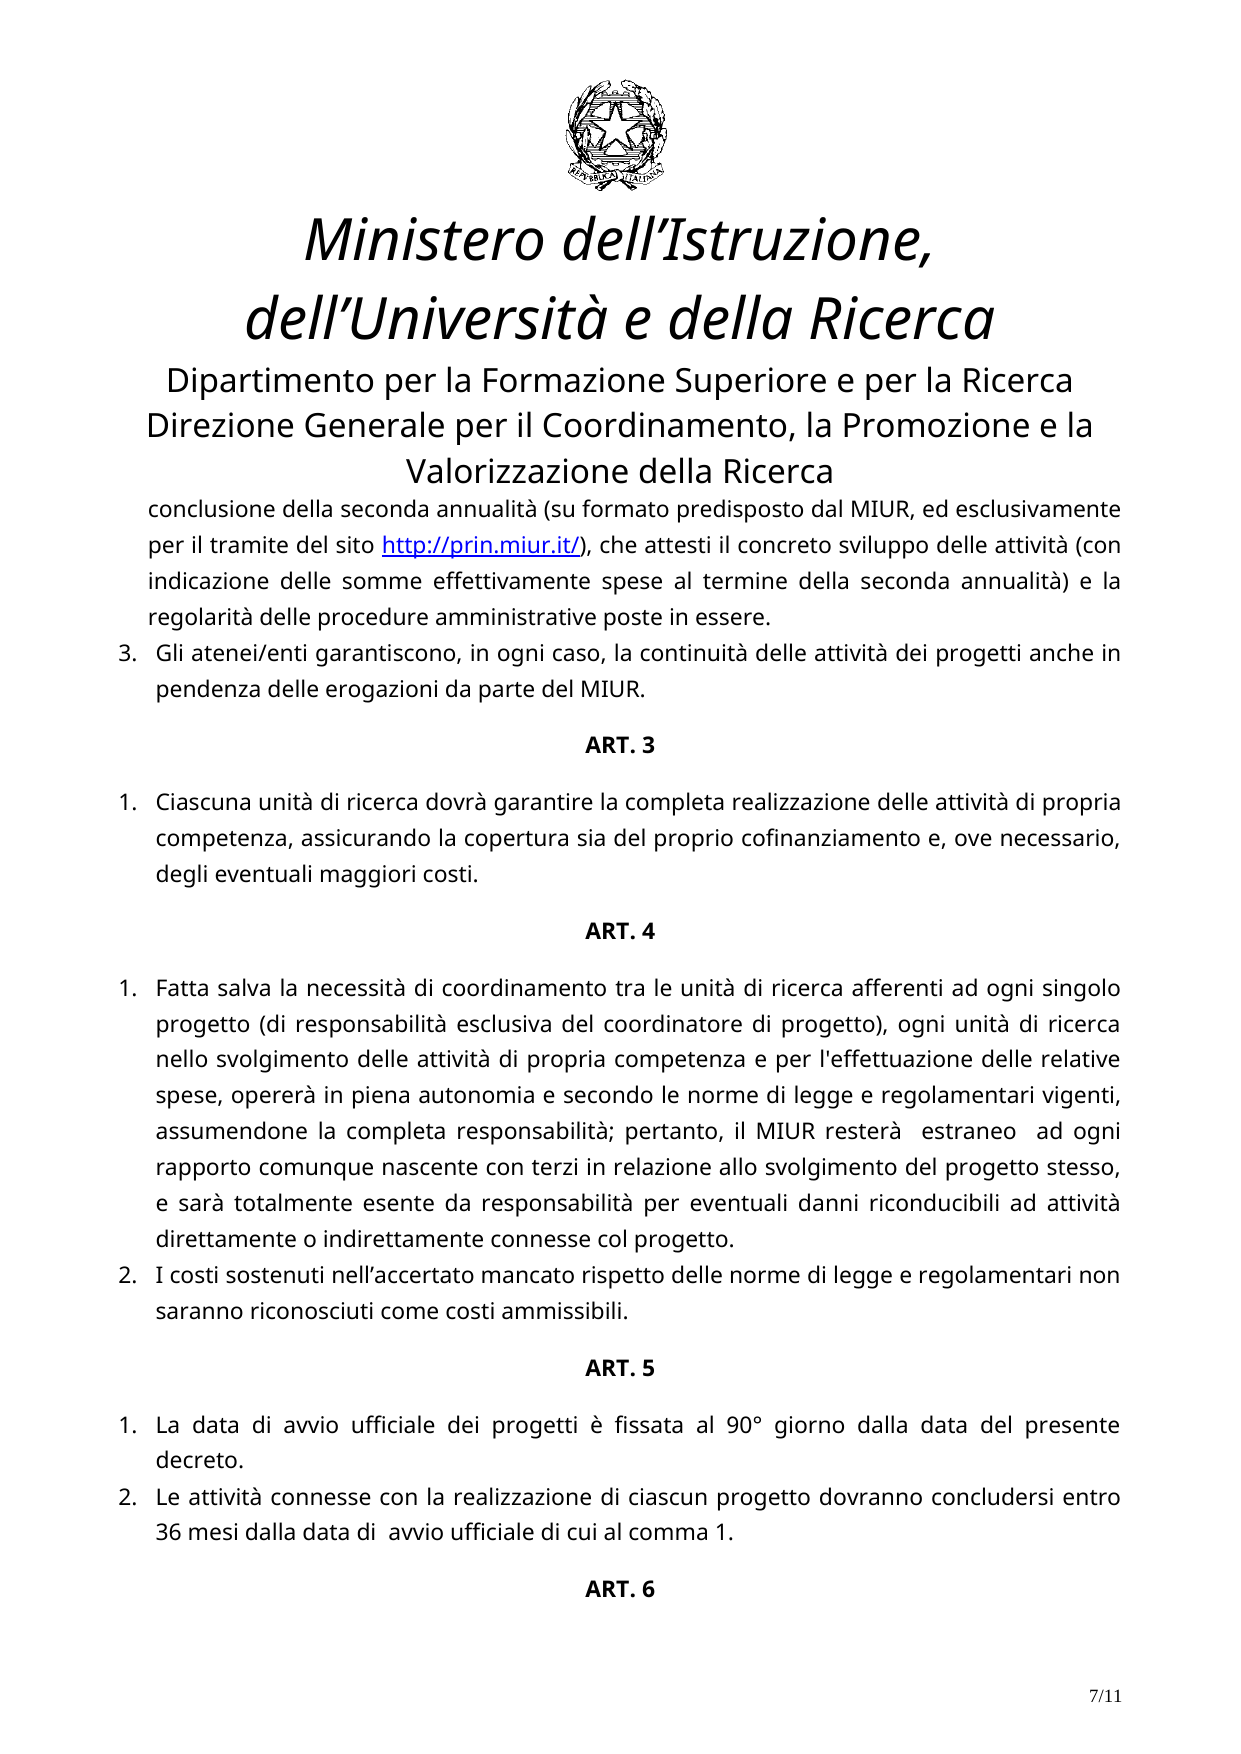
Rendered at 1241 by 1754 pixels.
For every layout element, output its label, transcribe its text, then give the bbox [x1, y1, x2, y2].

text ART. 4 [118, 915, 1122, 946]
text 1. Fatta salva la necessità di coordinamento tra le unità di ricerca afferenti ad ogni singolo progetto (di responsabilità esclusiva del coordinatore di progetto), ogni unità di ricerca nello svolgimento delle attività di propria competenza e per l'effettuazione delle relative spese, opererà in piena autonomia e secondo le norme di legge e regolamentari vigenti, assumendone la completa responsabilità; pertanto, il MIUR resterà estraneo ad ogni rapporto comunque nascente con terzi in relazione allo svolgimento del progetto stesso, e sarà totalmente esente da responsabilità per eventuali danni riconducibili ad attività direttamente o indirettamente connesse col progetto. [118, 972, 1122, 1254]
text 2. I costi sostenuti nell’accertato mancato rispetto delle norme di legge e regolamentari non saranno riconosciuti come costi ammissibili. [118, 1259, 1122, 1326]
picture [560, 73, 668, 198]
text ART. 6 [118, 1573, 1122, 1604]
text 1. La data di avvio ufficiale dei progetti è fissata al 90° giorno dalla data del presente decreto. [118, 1408, 1122, 1476]
text conclusione della seconda annualità (su formato predisposto dal MIUR, ed esclusivamente per il tramite del sito http://prin.miur.it/), che attesti il concreto sviluppo delle attività (con indicazione delle somme effettivamente spese al termine della seconda annualità) e la regolarità delle procedure amministrative poste in essere. [148, 493, 1122, 632]
text 1. Ciascuna unità di ricerca dovrà garantire la completa realizzazione delle attività di propria competenza, assicurando la copertura sia del proprio cofinanziamento e, ove necessario, degli eventuali maggiori costi. [118, 786, 1122, 889]
text 2. Le attività connesse con la realizzazione di ciascun progetto dovranno concludersi entro 36 mesi dalla data di avvio ufficiale di cui al comma 1. [118, 1480, 1122, 1548]
text ART. 5 [118, 1352, 1122, 1383]
text 3. Gli atenei/enti garantiscono, in ogni caso, la continuità delle attività dei progetti anche in pendenza delle erogazioni da parte del MIUR. [118, 637, 1122, 704]
text ART. 3 [118, 729, 1122, 761]
